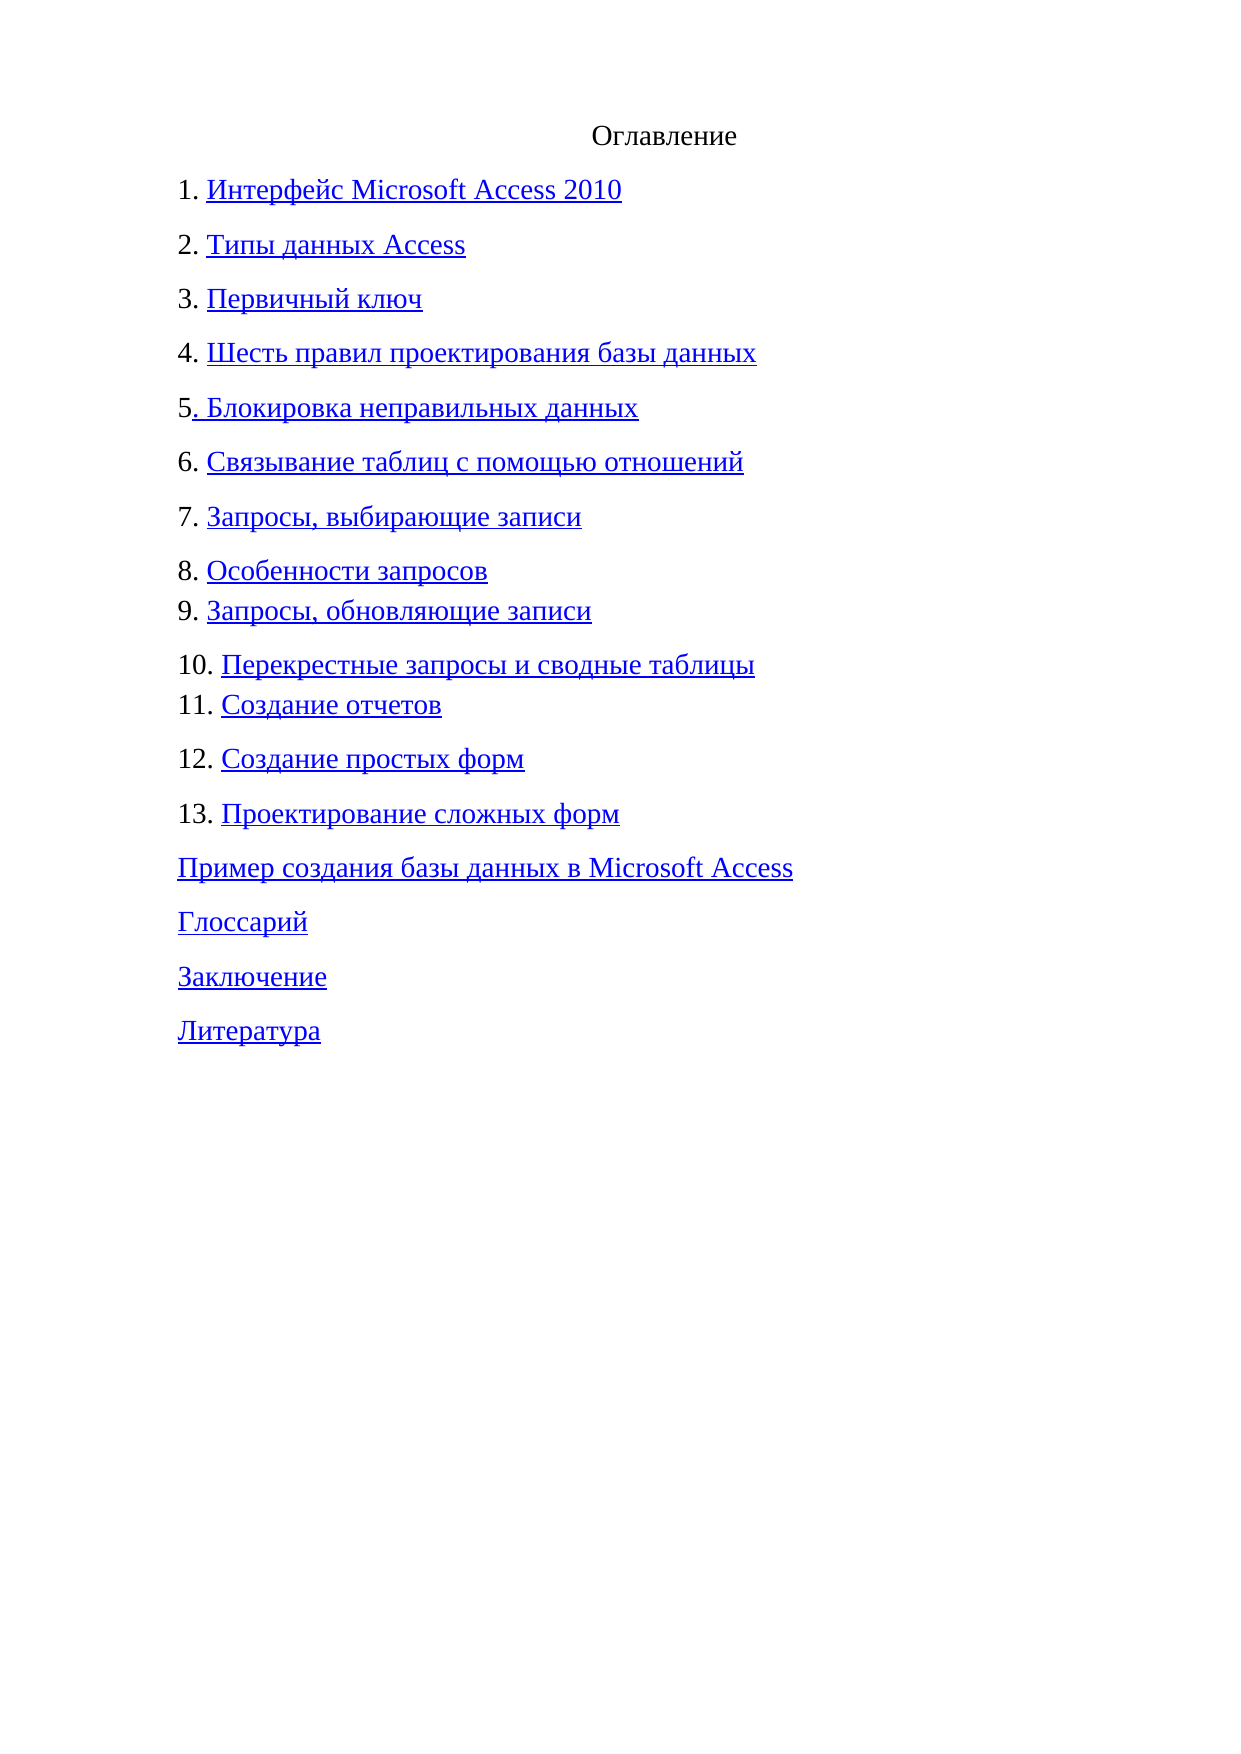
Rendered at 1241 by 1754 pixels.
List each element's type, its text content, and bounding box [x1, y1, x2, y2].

text 2. Типы данных Access [177, 227, 1152, 260]
text 6. Связывание таблиц с помощью отношений [177, 444, 1152, 478]
text 1. Интерфейс Microsoft Access 2010 [177, 172, 1152, 206]
text 13. Проектирование сложных форм [177, 796, 1152, 829]
text Пример создания базы данных в Microsoft Access [177, 850, 1152, 884]
text 11. Создание отчетов [177, 687, 1152, 721]
subtitle 10. Перекрестные запросы и сводные таблицы [177, 647, 1146, 681]
subtitle 8. Особенности запросов [177, 553, 1146, 587]
text Оглавление [177, 118, 1152, 152]
text 7. Запросы, выбирающие записи [177, 499, 1152, 532]
text 9. Запросы, обновляющие записи [177, 593, 1152, 626]
text 4. Шесть правил проектирования базы данных [177, 336, 1152, 369]
text Глоссарий [177, 904, 1152, 938]
text Заключение [177, 959, 1152, 992]
text 5. Блокировка неправильных данных [177, 390, 1152, 423]
text Литература [177, 1013, 1152, 1047]
text 3. Первичный ключ [177, 281, 1152, 315]
text 12. Создание простых форм [177, 741, 1152, 775]
